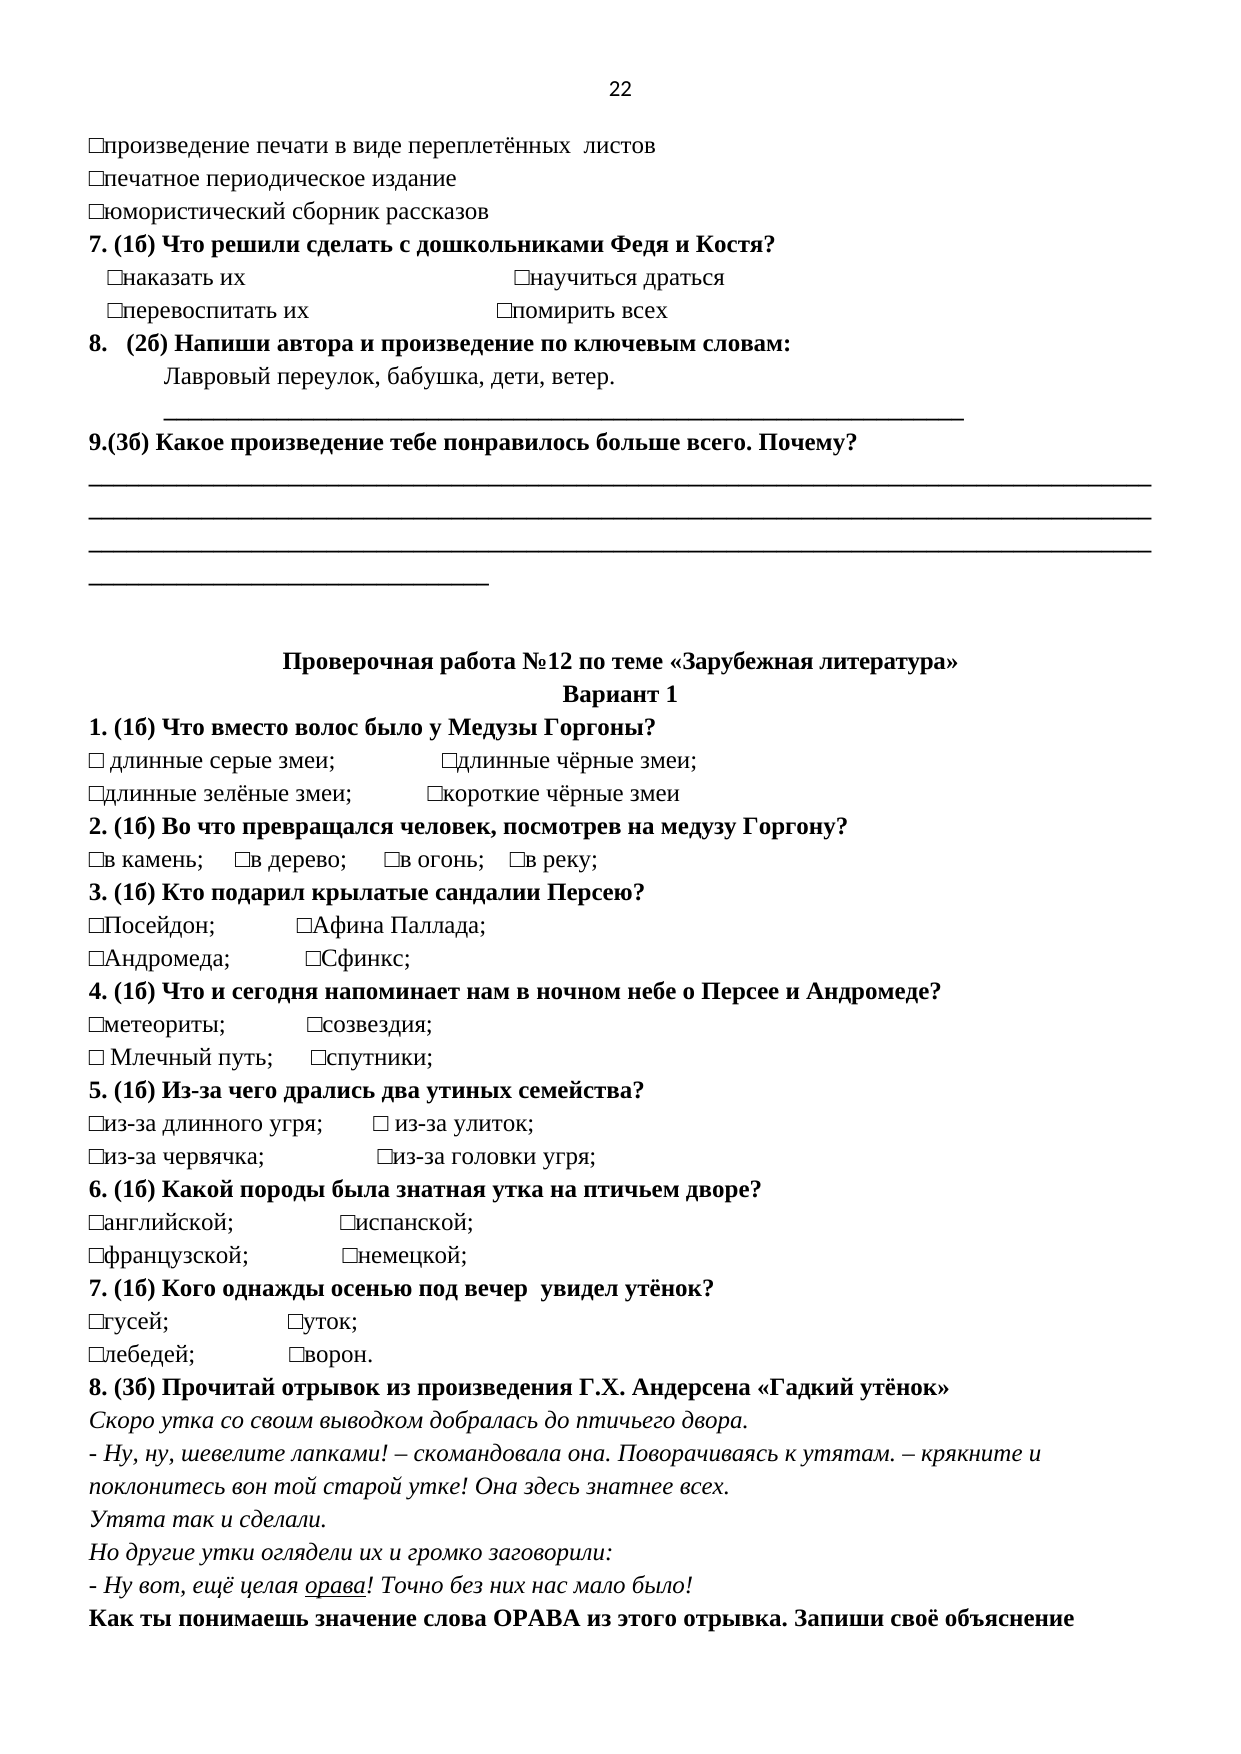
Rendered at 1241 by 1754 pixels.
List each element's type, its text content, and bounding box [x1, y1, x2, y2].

text - Ну вот, ещё целая орава! Точно без них нас мало было! [89, 1571, 1152, 1599]
text □ Млечный путь; □спутники; [89, 1042, 1152, 1071]
text □лебедей; □ворон. [89, 1339, 1152, 1368]
text □ длинные серые змеи; □длинные чёрные змеи; [89, 745, 1152, 774]
text Скоро утка со своим выводком добралась до птичьего двора. [89, 1405, 1152, 1434]
text □юмористический сборник рассказов [89, 196, 1152, 224]
text □длинные зелёные змеи; □короткие чёрные змеи [89, 778, 1152, 807]
text Но другие утки оглядели их и громко заговорили: [89, 1537, 1152, 1566]
text □Посейдон; □Афина Паллада; [89, 910, 1152, 939]
text 4. (1б) Что и сегодня напоминает нам в ночном небе о Персее и Андромеде? [89, 976, 1152, 1005]
text Как ты понимаешь значение слова ОРАВА из этого отрывка. Запиши своё объяснение [89, 1603, 1152, 1632]
text □перевоспитать их □помирить всех [89, 295, 1152, 324]
text □метеориты; □созвездия; [89, 1009, 1152, 1038]
text 7. (1б) Кого однажды осенью под вечер увидел утёнок? [89, 1273, 1152, 1302]
text □наказать их □научиться драться [89, 262, 1152, 291]
text _______________________________________________________________________________________________________________________________________________________________________________________________________________________________________________________________________________________________ [89, 460, 1152, 588]
text 8. (3б) Прочитай отрывок из произведения Г.Х. Андерсена «Гадкий утёнок» [89, 1372, 1152, 1401]
text 1. (1б) Что вместо волос было у Медузы Горгоны? [89, 712, 1152, 741]
list ________________________________________________________________ [164, 394, 1152, 423]
text □английской; □испанской; [89, 1207, 1152, 1236]
text □из-за длинного угря; □ из-за улиток; [89, 1108, 1152, 1137]
text 3. (1б) Кто подарил крылатые сандалии Персею? [89, 877, 1152, 906]
text Вариант 1 [89, 679, 1152, 708]
text 9.(3б) Какое произведение тебе понравилось больше всего. Почему? [89, 427, 1152, 456]
text □из-за червячка; □из-за головки угря; [89, 1141, 1152, 1170]
text □произведение печати в виде переплетённых листов [89, 130, 1152, 158]
text 6. (1б) Какой породы была знатная утка на птичьем дворе? [89, 1174, 1152, 1203]
list (2б) Напиши автора и произведение по ключевым словам: [89, 328, 1152, 357]
list Лавровый переулок, бабушка, дети, ветер. [164, 361, 1152, 390]
text □гусей; □уток; [89, 1306, 1152, 1335]
text □французской; □немецкой; [89, 1240, 1152, 1269]
text □печатное периодическое издание [89, 163, 1152, 192]
text □в камень; □в дерево; □в огонь; □в реку; [89, 844, 1152, 873]
text Проверочная работа №12 по теме «Зарубежная литература» [89, 646, 1152, 675]
text 2. (1б) Во что превращался человек, посмотрев на медузу Горгону? [89, 811, 1152, 840]
text Утята так и сделали. [89, 1504, 1152, 1533]
text - Ну, ну, шевелите лапками! – скомандовала она. Поворачиваясь к утятам. – крякните и поклонитесь вон той старой утке! Она здесь знатнее всех. [89, 1438, 1152, 1500]
text □Андромеда; □Сфинкс; [89, 943, 1152, 972]
text 5. (1б) Из-за чего дрались два утиных семейства? [89, 1075, 1152, 1104]
text 7. (1б) Что решили сделать с дошкольниками Федя и Костя? [89, 229, 1152, 258]
